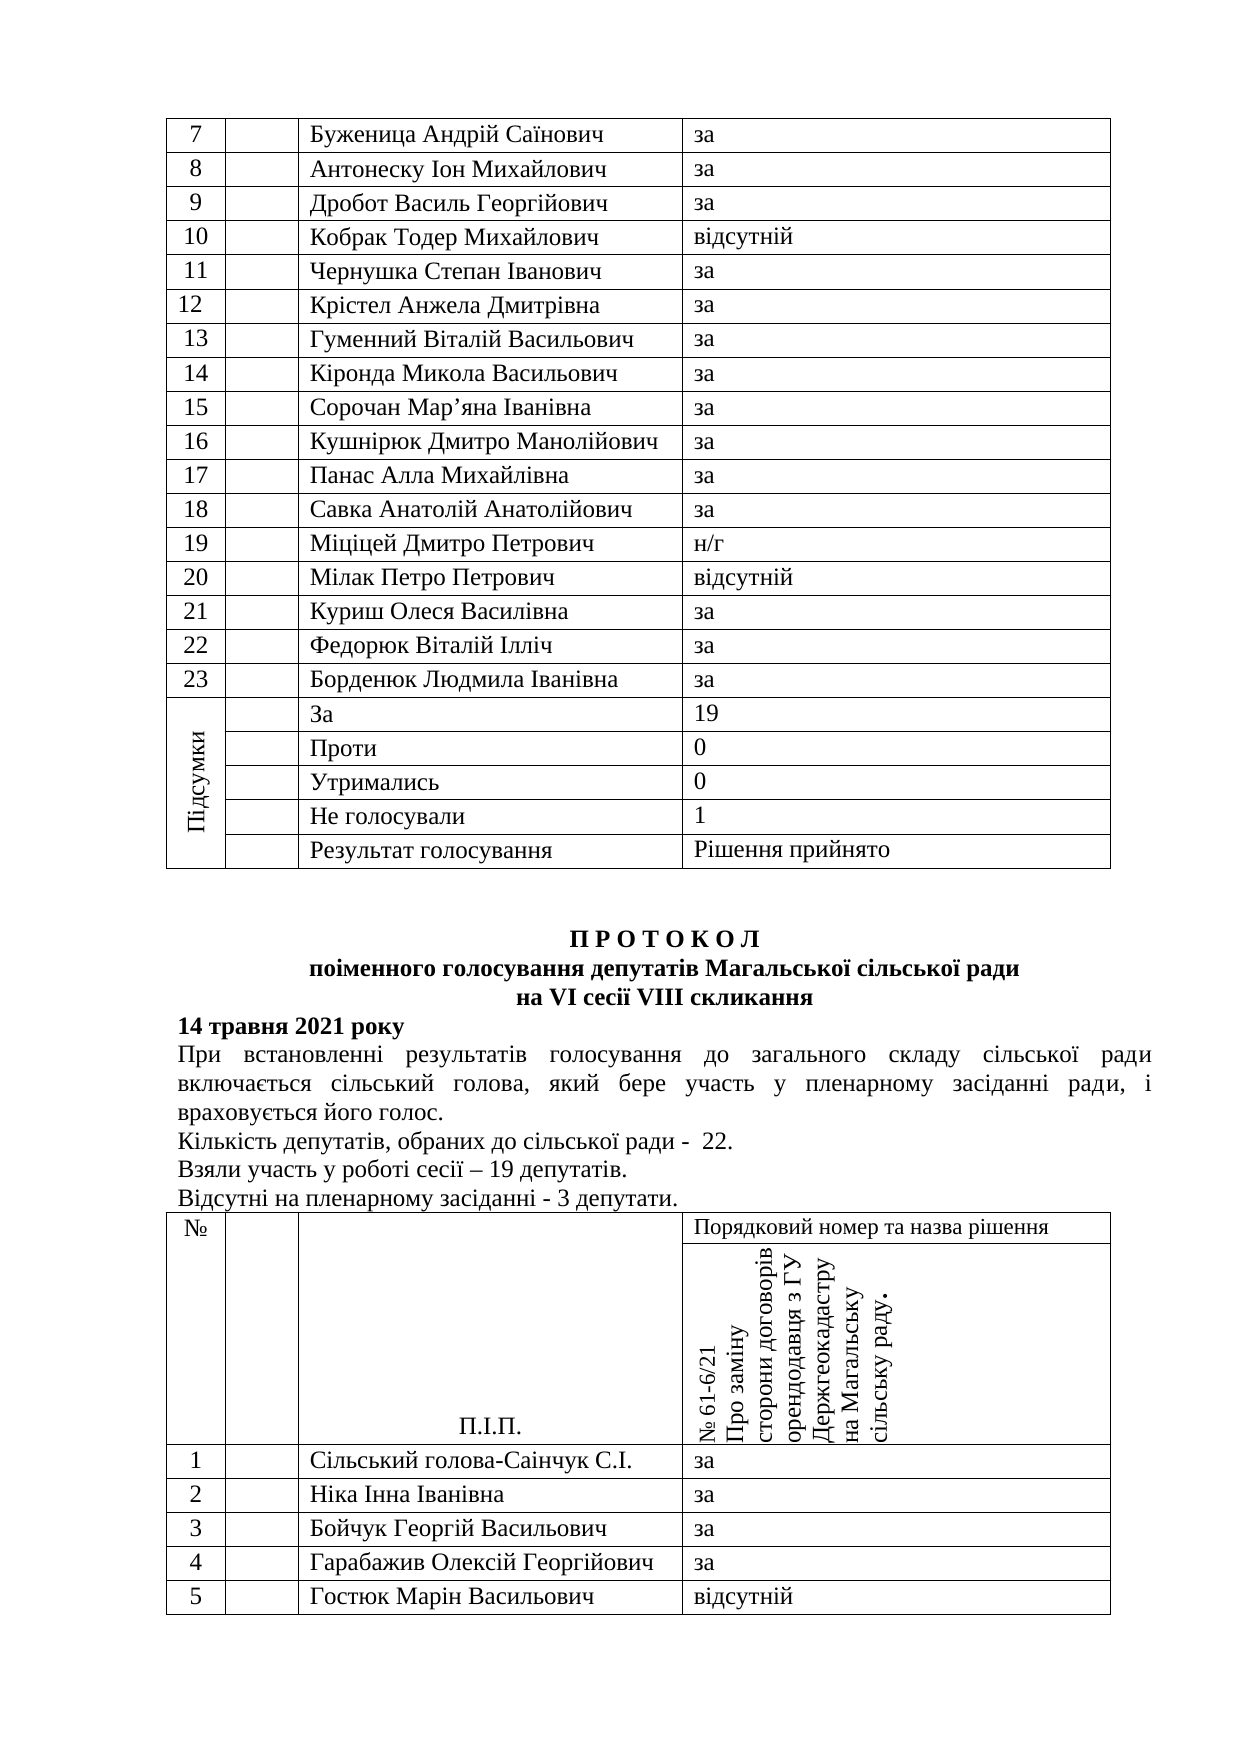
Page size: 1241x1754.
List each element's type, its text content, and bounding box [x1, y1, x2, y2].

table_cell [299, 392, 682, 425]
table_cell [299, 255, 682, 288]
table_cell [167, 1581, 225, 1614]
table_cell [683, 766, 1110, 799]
text Взяли участь у роботі сесії – 19 депутатів. [177, 1154, 1152, 1183]
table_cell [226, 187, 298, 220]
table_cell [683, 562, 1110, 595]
text 14 травня 2021 року [177, 1011, 1152, 1039]
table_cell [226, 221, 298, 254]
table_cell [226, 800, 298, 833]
text поіменного голосування депутатів Магальської сільської ради [177, 953, 1152, 982]
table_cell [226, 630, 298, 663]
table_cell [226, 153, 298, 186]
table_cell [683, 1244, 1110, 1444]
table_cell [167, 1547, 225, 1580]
text П Р О Т О К О Л [177, 924, 1152, 953]
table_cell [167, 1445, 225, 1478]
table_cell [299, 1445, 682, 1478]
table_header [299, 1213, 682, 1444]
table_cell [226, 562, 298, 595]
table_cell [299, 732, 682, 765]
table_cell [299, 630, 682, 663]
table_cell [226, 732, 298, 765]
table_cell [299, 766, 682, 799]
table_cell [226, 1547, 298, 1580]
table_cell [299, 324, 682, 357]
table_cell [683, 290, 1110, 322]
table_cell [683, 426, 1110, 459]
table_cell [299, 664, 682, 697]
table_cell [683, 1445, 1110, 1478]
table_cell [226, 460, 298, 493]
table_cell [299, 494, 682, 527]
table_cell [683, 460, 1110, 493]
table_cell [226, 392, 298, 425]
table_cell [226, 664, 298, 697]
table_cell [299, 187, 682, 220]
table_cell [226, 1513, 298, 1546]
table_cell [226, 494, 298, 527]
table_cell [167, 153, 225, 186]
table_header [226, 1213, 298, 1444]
text Кількість депутатів, обраних до сільської ради - 22. [177, 1126, 1152, 1154]
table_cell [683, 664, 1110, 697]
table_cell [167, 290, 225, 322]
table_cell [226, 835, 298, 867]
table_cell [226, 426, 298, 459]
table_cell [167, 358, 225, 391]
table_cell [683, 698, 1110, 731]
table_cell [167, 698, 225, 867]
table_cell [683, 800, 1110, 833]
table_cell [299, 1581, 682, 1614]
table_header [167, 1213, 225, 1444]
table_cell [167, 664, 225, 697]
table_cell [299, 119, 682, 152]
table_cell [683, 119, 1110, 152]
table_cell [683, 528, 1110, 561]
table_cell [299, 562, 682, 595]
text Відсутні на пленарному засіданні - 3 депутати. [177, 1183, 1152, 1212]
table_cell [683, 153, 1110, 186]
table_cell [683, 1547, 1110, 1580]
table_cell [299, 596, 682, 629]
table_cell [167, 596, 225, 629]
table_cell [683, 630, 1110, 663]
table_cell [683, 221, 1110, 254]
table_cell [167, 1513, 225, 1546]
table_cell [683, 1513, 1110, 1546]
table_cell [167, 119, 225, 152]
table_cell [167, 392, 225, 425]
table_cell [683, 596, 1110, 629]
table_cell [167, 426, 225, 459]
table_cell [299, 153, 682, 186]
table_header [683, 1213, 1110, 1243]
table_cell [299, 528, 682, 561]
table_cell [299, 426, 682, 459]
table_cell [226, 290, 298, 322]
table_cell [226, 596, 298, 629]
text на VІ сесії VІІI скликання [177, 982, 1152, 1011]
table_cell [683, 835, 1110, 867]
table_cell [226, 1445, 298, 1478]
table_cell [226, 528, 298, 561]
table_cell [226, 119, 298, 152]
text При встановленні результатів голосування до загального складу сільської ради включається сільський голова, який бере участь у пленарному засіданні ради, і враховується його голос. [177, 1039, 1152, 1126]
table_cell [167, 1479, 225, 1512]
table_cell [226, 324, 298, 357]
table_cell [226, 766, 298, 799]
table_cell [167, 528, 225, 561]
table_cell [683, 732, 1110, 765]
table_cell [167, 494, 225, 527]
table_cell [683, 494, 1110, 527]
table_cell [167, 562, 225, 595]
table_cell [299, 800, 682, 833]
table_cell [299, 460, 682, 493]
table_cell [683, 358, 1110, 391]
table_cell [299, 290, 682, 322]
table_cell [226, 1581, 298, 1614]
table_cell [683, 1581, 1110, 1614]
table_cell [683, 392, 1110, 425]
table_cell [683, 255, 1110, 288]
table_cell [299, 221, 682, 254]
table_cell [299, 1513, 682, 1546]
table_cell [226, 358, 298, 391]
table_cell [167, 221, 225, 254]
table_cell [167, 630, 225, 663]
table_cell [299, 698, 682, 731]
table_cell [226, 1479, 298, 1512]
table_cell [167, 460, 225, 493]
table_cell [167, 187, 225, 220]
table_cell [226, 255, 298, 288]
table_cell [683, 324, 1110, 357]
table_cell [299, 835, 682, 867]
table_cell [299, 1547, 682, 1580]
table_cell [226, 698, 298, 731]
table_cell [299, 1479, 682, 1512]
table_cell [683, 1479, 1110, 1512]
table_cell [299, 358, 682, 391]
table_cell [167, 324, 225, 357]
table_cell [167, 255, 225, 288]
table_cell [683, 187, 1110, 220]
